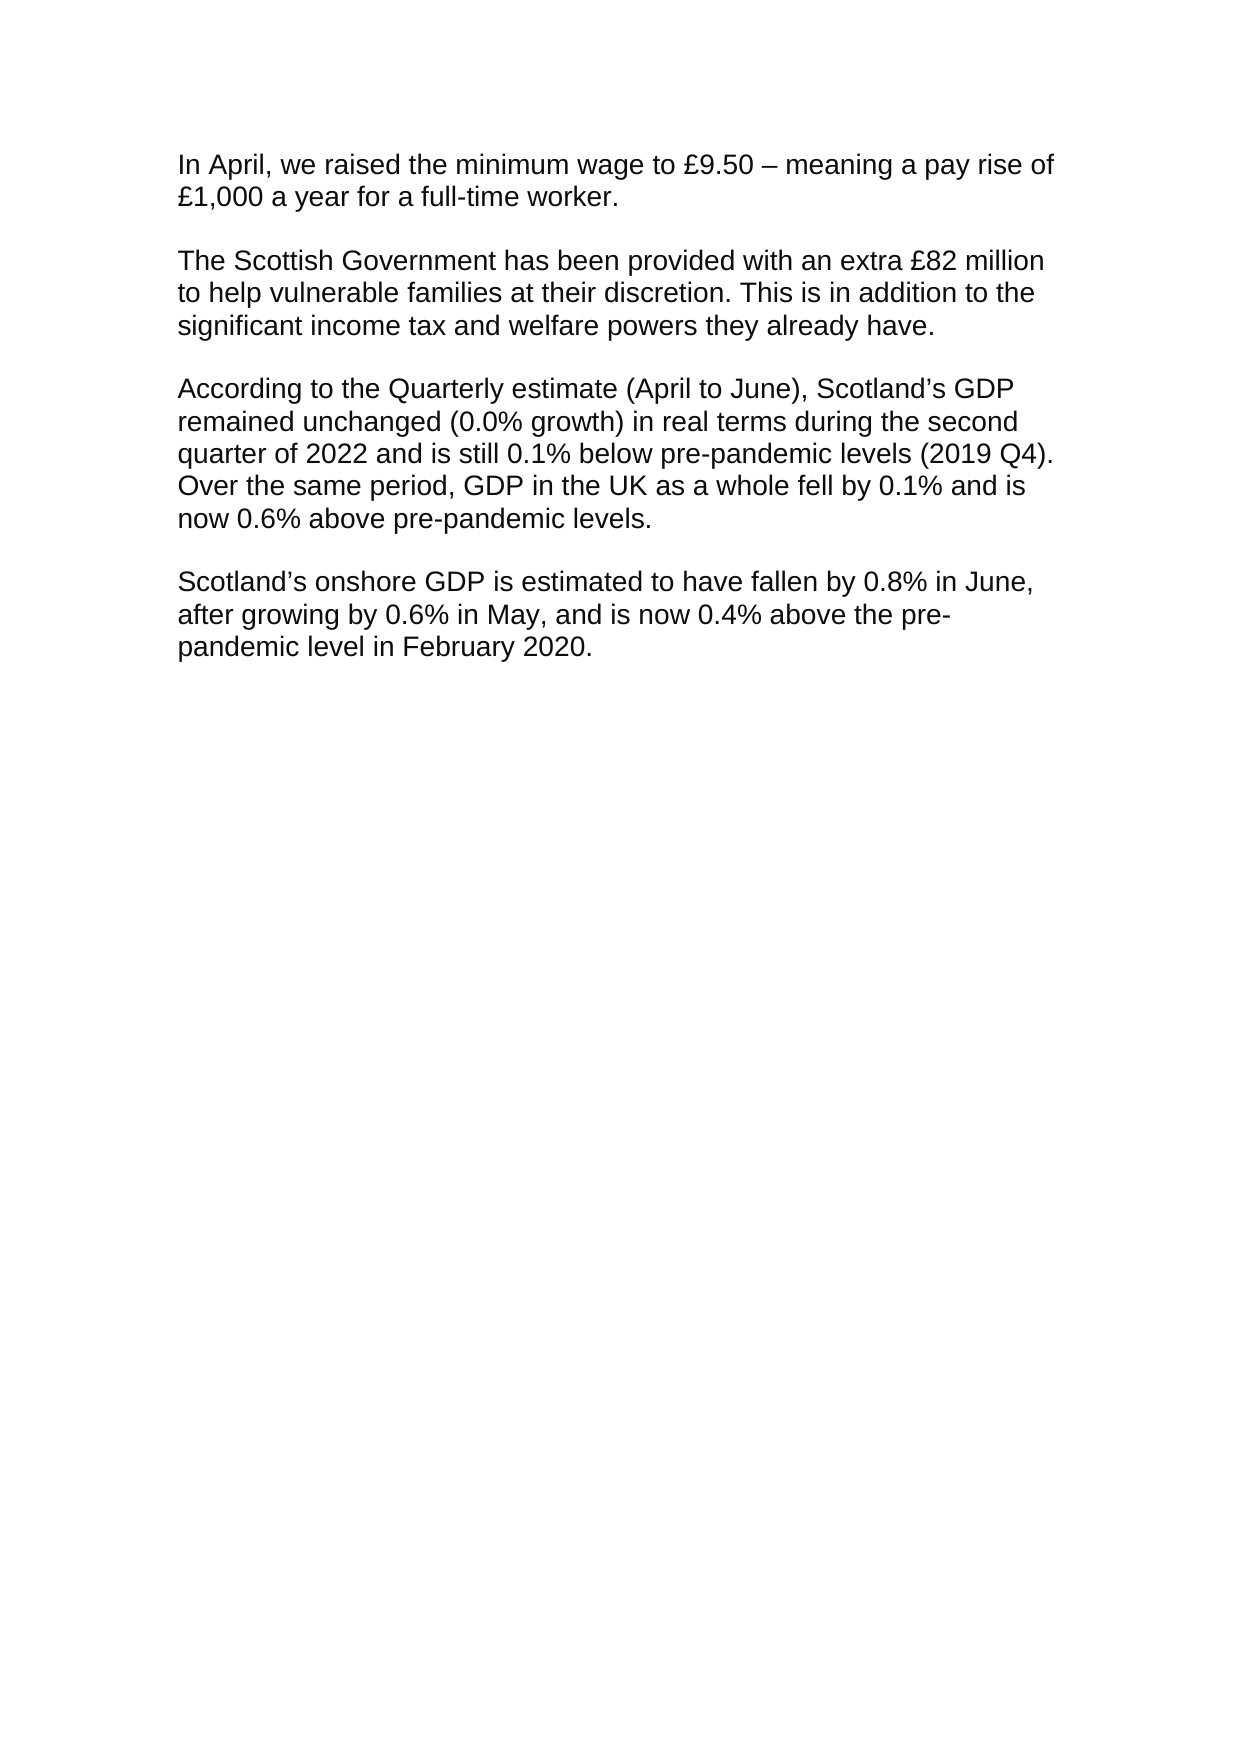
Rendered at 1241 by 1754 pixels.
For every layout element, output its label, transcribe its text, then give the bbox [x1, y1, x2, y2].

text The Scottish Government has been provided with an extra £82 million to help vulnerable families at their discretion. This is in addition to the significant income tax and welfare powers they already have. [177, 244, 1063, 341]
text According to the Quarterly estimate (April to June), Scotland’s GDP remained unchanged (0.0% growth) in real terms during the second quarter of 2022 and is still 0.1% below pre-pandemic levels (2019 Q4). Over the same period, GDP in the UK as a whole fell by 0.1% and is now 0.6% above pre-pandemic levels. [177, 372, 1063, 534]
text Scotland’s onshore GDP is estimated to have fallen by 0.8% in June, after growing by 0.6% in May, and is now 0.4% above the pre-pandemic level in February 2020. [177, 565, 1063, 662]
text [177, 148, 1063, 212]
